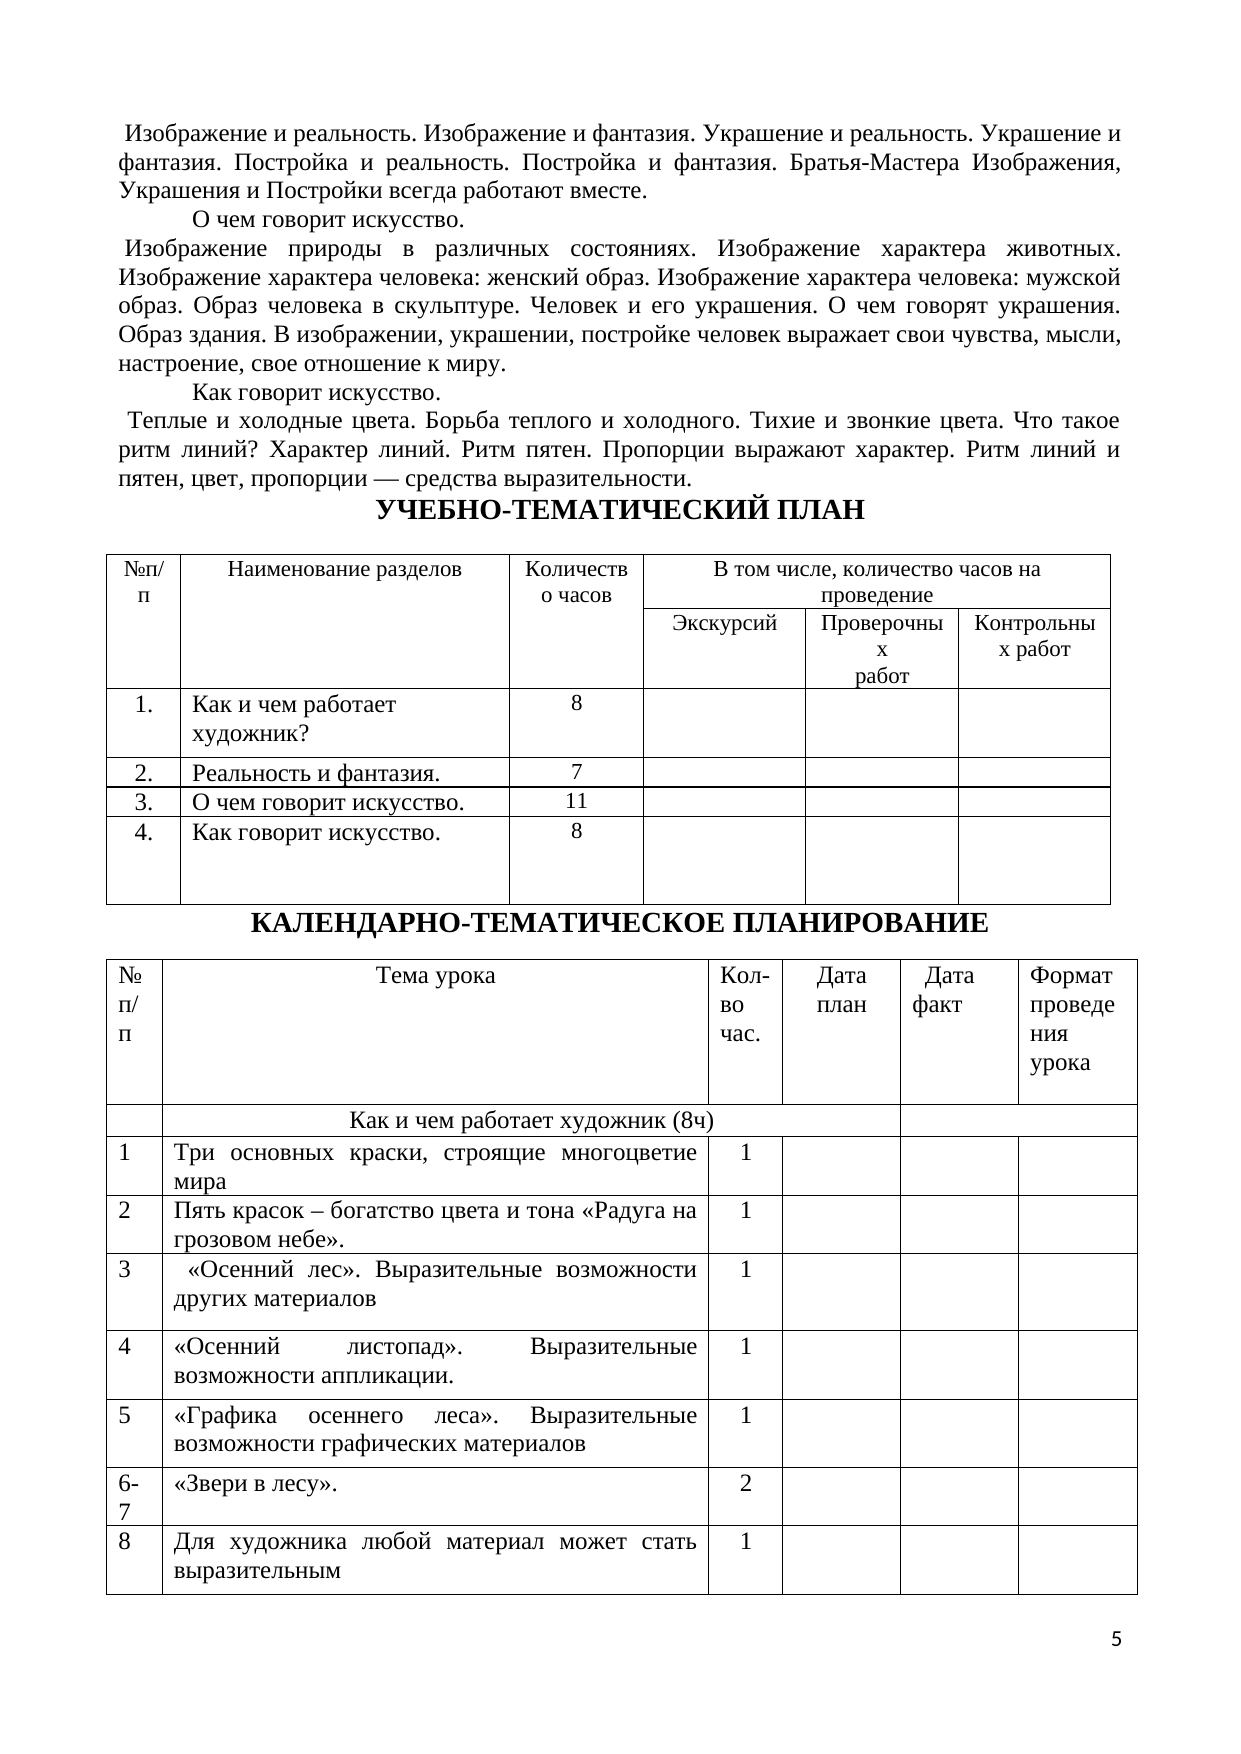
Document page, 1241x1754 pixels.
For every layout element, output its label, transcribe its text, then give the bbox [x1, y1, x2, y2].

table_cell [901, 1254, 1018, 1330]
table_cell Пять красок – богатство цвета и тона «Радуга на грозовом небе». [163, 1196, 708, 1253]
table_cell 1 [709, 1526, 782, 1594]
table_cell 1 [709, 1400, 782, 1467]
table_cell [783, 1400, 900, 1467]
table_cell [783, 1468, 900, 1525]
table_cell Экскурсий [644, 609, 805, 688]
text Теплые и холодные цвета. Борьба теплого и холодного. Тихие и звонкие цвета. Что такое ритм линий? Характер линий. Ритм пятен. Пропорции выражают характер. Ритм линий и пятен, цвет, пропорции — средства выразительности. [118, 406, 1122, 492]
table_cell [1019, 1526, 1137, 1594]
table_cell [901, 1105, 1137, 1136]
table_cell 5 [107, 1400, 162, 1467]
table_cell 1 [709, 1254, 782, 1330]
table_cell [901, 1526, 1018, 1594]
table_cell [783, 1137, 900, 1194]
table_cell [806, 817, 958, 904]
table_cell [901, 1400, 1018, 1467]
table_cell 2. [107, 758, 180, 786]
table_header Дата план [783, 960, 900, 1104]
table_cell 3. [107, 788, 180, 816]
table_cell «Осенний листопад». Выразительные возможности аппликации. [163, 1331, 708, 1399]
table_cell [644, 758, 805, 786]
table_cell [901, 1137, 1018, 1194]
table_header Кол-во час. [709, 960, 782, 1104]
text УЧЕБНО-ТЕМАТИЧЕСКИЙ ПЛАН [118, 492, 1122, 525]
table_cell [959, 788, 1110, 816]
table_cell Для художника любой материал может стать выразительным [163, 1526, 708, 1594]
table_cell О чем говорит искусство. [181, 788, 509, 816]
table_cell [783, 1331, 900, 1399]
text Как говорит искусство. [118, 377, 1122, 406]
table_cell [644, 689, 805, 757]
table_cell Три основных краски, строящие многоцветие мира [163, 1137, 708, 1194]
table_cell [901, 1196, 1018, 1253]
table_cell 1 [709, 1331, 782, 1399]
text О чем говорит искусство. [118, 204, 1122, 233]
table_header Тема урока [163, 960, 708, 1104]
table_cell 1 [709, 1137, 782, 1194]
table_header В том числе, количество часов на проведение [644, 555, 1110, 608]
table_cell [1019, 1254, 1137, 1330]
table_cell «Осенний лес». Выразительные возможности других материалов [163, 1254, 708, 1330]
table_cell Реальность и фантазия. [181, 758, 509, 786]
table_cell [107, 1105, 162, 1136]
table_cell [806, 788, 958, 816]
table_cell [806, 689, 958, 757]
table_header № п/п [107, 960, 162, 1104]
text Изображение природы в различных состояниях. Изображение характера животных. Изображение характера человека: женский образ. Изображение характера человека: мужской образ. Образ человека в скульптуре. Человек и его украшения. О чем говорят украшения. Образ здания. В изображении, украшении, постройке человек выражает свои чувства, мысли, настроение, свое отношение к миру. [118, 233, 1122, 377]
table_cell Как и чем работает художник? [181, 689, 509, 757]
table_cell Как и чем работает художник (8ч) [163, 1105, 900, 1136]
table_cell Как говорит искусство. [181, 817, 509, 904]
table_cell 8 [107, 1526, 162, 1594]
table_cell [1019, 1400, 1137, 1467]
table_header Наименование разделов [181, 555, 509, 688]
table_header Формат проведения урока [1019, 960, 1137, 1104]
table_cell Проверочных работ [806, 609, 958, 688]
table_cell 8 [510, 817, 643, 904]
table_cell 4 [107, 1331, 162, 1399]
table_cell 4. [107, 817, 180, 904]
table_cell [806, 758, 958, 786]
table_header Количество часов [510, 555, 643, 688]
table_cell [644, 817, 805, 904]
table_cell 6-7 [107, 1468, 162, 1525]
table_cell 1 [107, 1137, 162, 1194]
table_cell [783, 1196, 900, 1253]
text КАЛЕНДАРНО-ТЕМАТИЧЕСКОЕ ПЛАНИРОВАНИЕ [118, 905, 1122, 938]
table_cell [959, 758, 1110, 786]
table_cell 8 [510, 689, 643, 757]
table_cell [901, 1468, 1018, 1525]
table_cell [783, 1526, 900, 1594]
table_cell «Звери в лесу». [163, 1468, 708, 1525]
table_cell 2 [107, 1196, 162, 1253]
table_cell [1019, 1137, 1137, 1194]
table_cell 1. [107, 689, 180, 757]
table_header №п/п [107, 555, 180, 688]
table_cell [901, 1331, 1018, 1399]
table_cell [959, 689, 1110, 757]
table_header Дата факт [901, 960, 1018, 1104]
table_cell Контрольных работ [959, 609, 1110, 688]
table_cell 11 [510, 788, 643, 816]
table_cell [644, 788, 805, 816]
table_cell [959, 817, 1110, 904]
table_cell «Графика осеннего леса». Выразительные возможности графических материалов [163, 1400, 708, 1467]
table_cell 7 [510, 758, 643, 786]
table_cell [1019, 1331, 1137, 1399]
table_cell 1 [709, 1196, 782, 1253]
table_cell [783, 1254, 900, 1330]
table_cell 2 [709, 1468, 782, 1525]
table_cell [1019, 1196, 1137, 1253]
text Изображение и реальность. Изображение и фантазия. Украшение и реальность. Украшение и фантазия. Постройка и реальность. Постройка и фантазия. Братья-Мастера Изображения, Украшения и Постройки всегда работают вместе. [118, 118, 1122, 204]
table_cell [1019, 1468, 1137, 1525]
table_cell 3 [107, 1254, 162, 1330]
